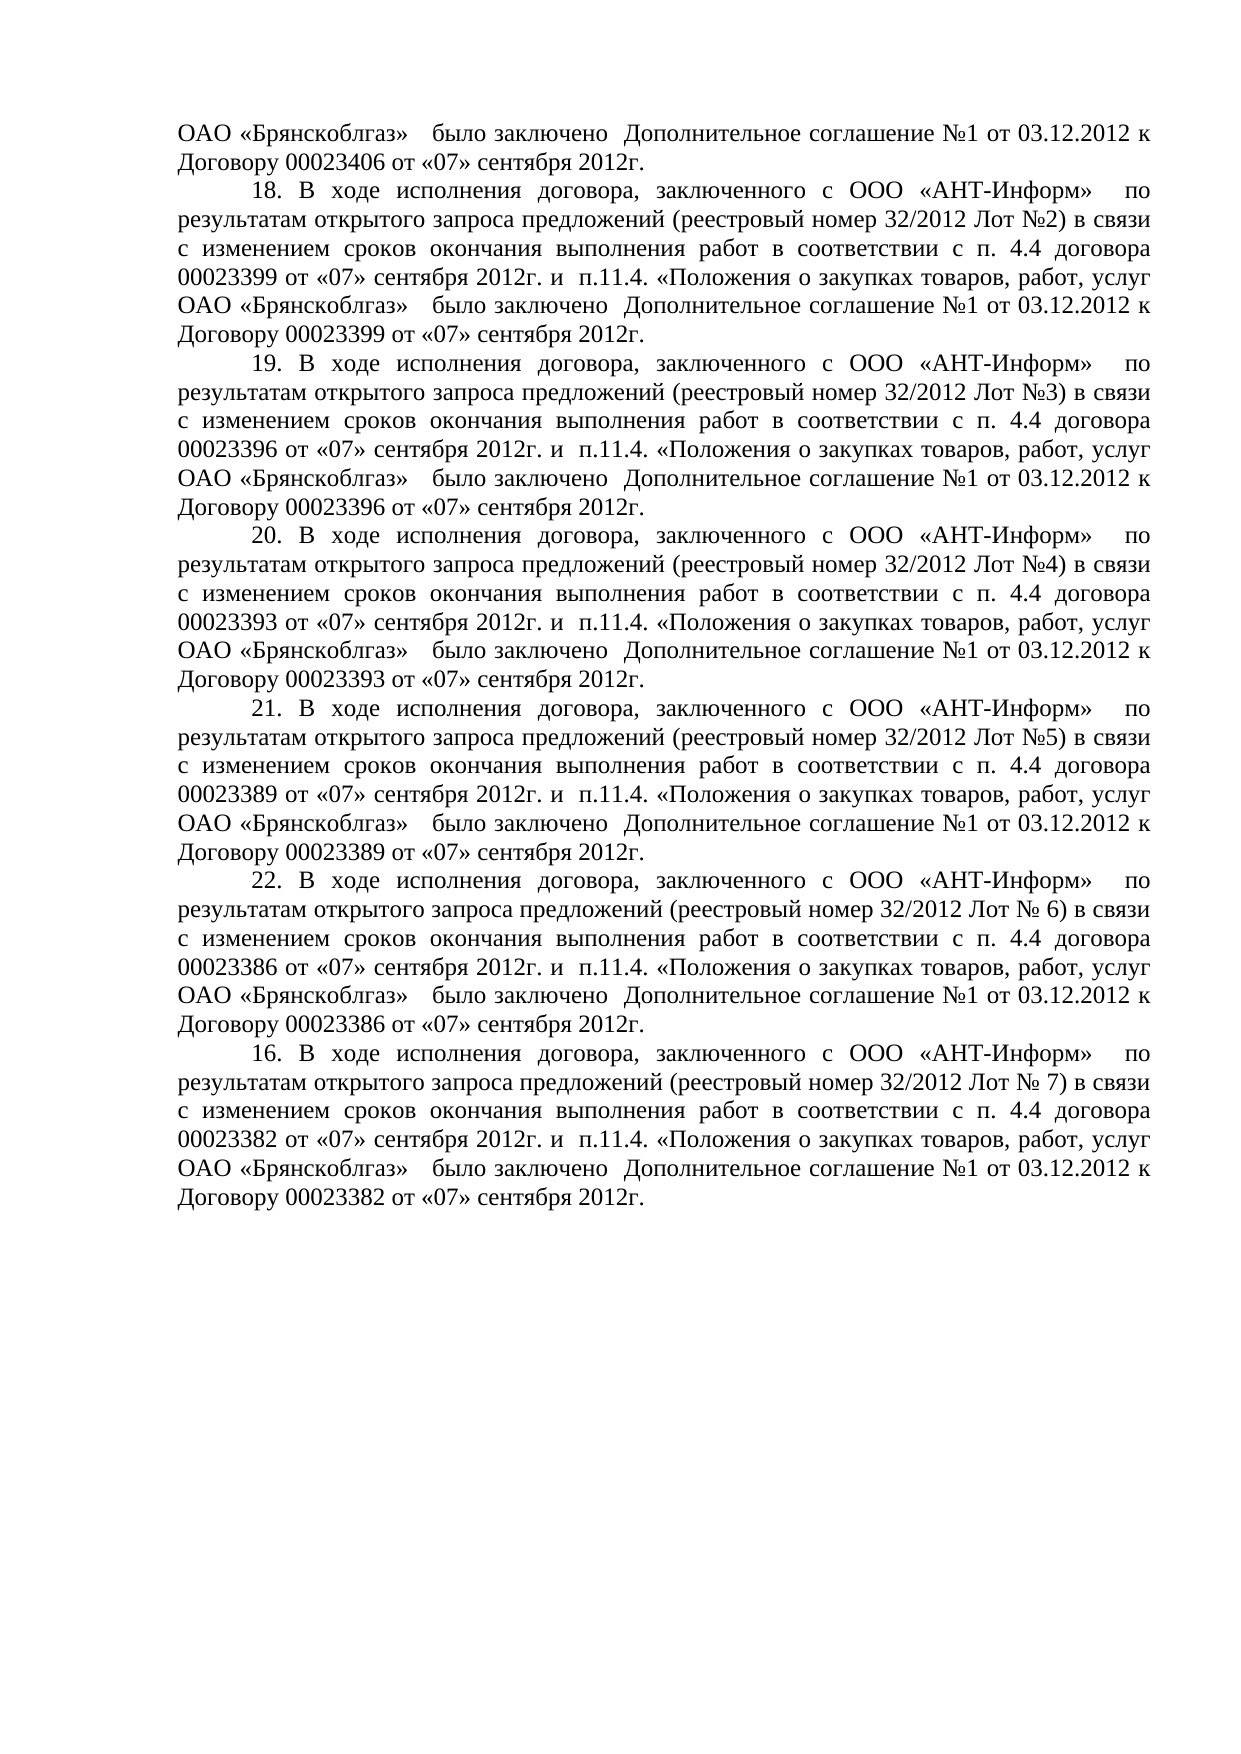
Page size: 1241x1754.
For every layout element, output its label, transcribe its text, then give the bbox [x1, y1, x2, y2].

text 16. В ходе исполнения договора, заключенного с ООО «АНТ-Информ» по результатам открытого запроса предложений (реестровый номер 32/2012 Лот № 7) в связи с изменением сроков окончания выполнения работ в соответствии с п. 4.4 договора 00023382 от «07» сентября 2012г. и п.11.4. «Положения о закупках товаров, работ, услуг ОАО «Брянскоблгаз» было заключено Дополнительное соглашение №1 от 03.12.2012 к Договору 00023382 от «07» сентября 2012г. [177, 1038, 1152, 1211]
text 21. В ходе исполнения договора, заключенного с ООО «АНТ-Информ» по результатам открытого запроса предложений (реестровый номер 32/2012 Лот №5) в связи с изменением сроков окончания выполнения работ в соответствии с п. 4.4 договора 00023389 от «07» сентября 2012г. и п.11.4. «Положения о закупках товаров, работ, услуг ОАО «Брянскоблгаз» было заключено Дополнительное соглашение №1 от 03.12.2012 к Договору 00023389 от «07» сентября 2012г. [177, 693, 1152, 866]
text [177, 118, 1152, 176]
text 18. В ходе исполнения договора, заключенного с ООО «АНТ-Информ» по результатам открытого запроса предложений (реестровый номер 32/2012 Лот №2) в связи с изменением сроков окончания выполнения работ в соответствии с п. 4.4 договора 00023399 от «07» сентября 2012г. и п.11.4. «Положения о закупках товаров, работ, услуг ОАО «Брянскоблгаз» было заключено Дополнительное соглашение №1 от 03.12.2012 к Договору 00023399 от «07» сентября 2012г. [177, 176, 1152, 348]
text 20. В ходе исполнения договора, заключенного с ООО «АНТ-Информ» по результатам открытого запроса предложений (реестровый номер 32/2012 Лот №4) в связи с изменением сроков окончания выполнения работ в соответствии с п. 4.4 договора 00023393 от «07» сентября 2012г. и п.11.4. «Положения о закупках товаров, работ, услуг ОАО «Брянскоблгаз» было заключено Дополнительное соглашение №1 от 03.12.2012 к Договору 00023393 от «07» сентября 2012г. [177, 521, 1152, 693]
text 22. В ходе исполнения договора, заключенного с ООО «АНТ-Информ» по результатам открытого запроса предложений (реестровый номер 32/2012 Лот № 6) в связи с изменением сроков окончания выполнения работ в соответствии с п. 4.4 договора 00023386 от «07» сентября 2012г. и п.11.4. «Положения о закупках товаров, работ, услуг ОАО «Брянскоблгаз» было заключено Дополнительное соглашение №1 от 03.12.2012 к Договору 00023386 от «07» сентября 2012г. [177, 866, 1152, 1038]
text 19. В ходе исполнения договора, заключенного с ООО «АНТ-Информ» по результатам открытого запроса предложений (реестровый номер 32/2012 Лот №3) в связи с изменением сроков окончания выполнения работ в соответствии с п. 4.4 договора 00023396 от «07» сентября 2012г. и п.11.4. «Положения о закупках товаров, работ, услуг ОАО «Брянскоблгаз» было заключено Дополнительное соглашение №1 от 03.12.2012 к Договору 00023396 от «07» сентября 2012г. [177, 348, 1152, 521]
